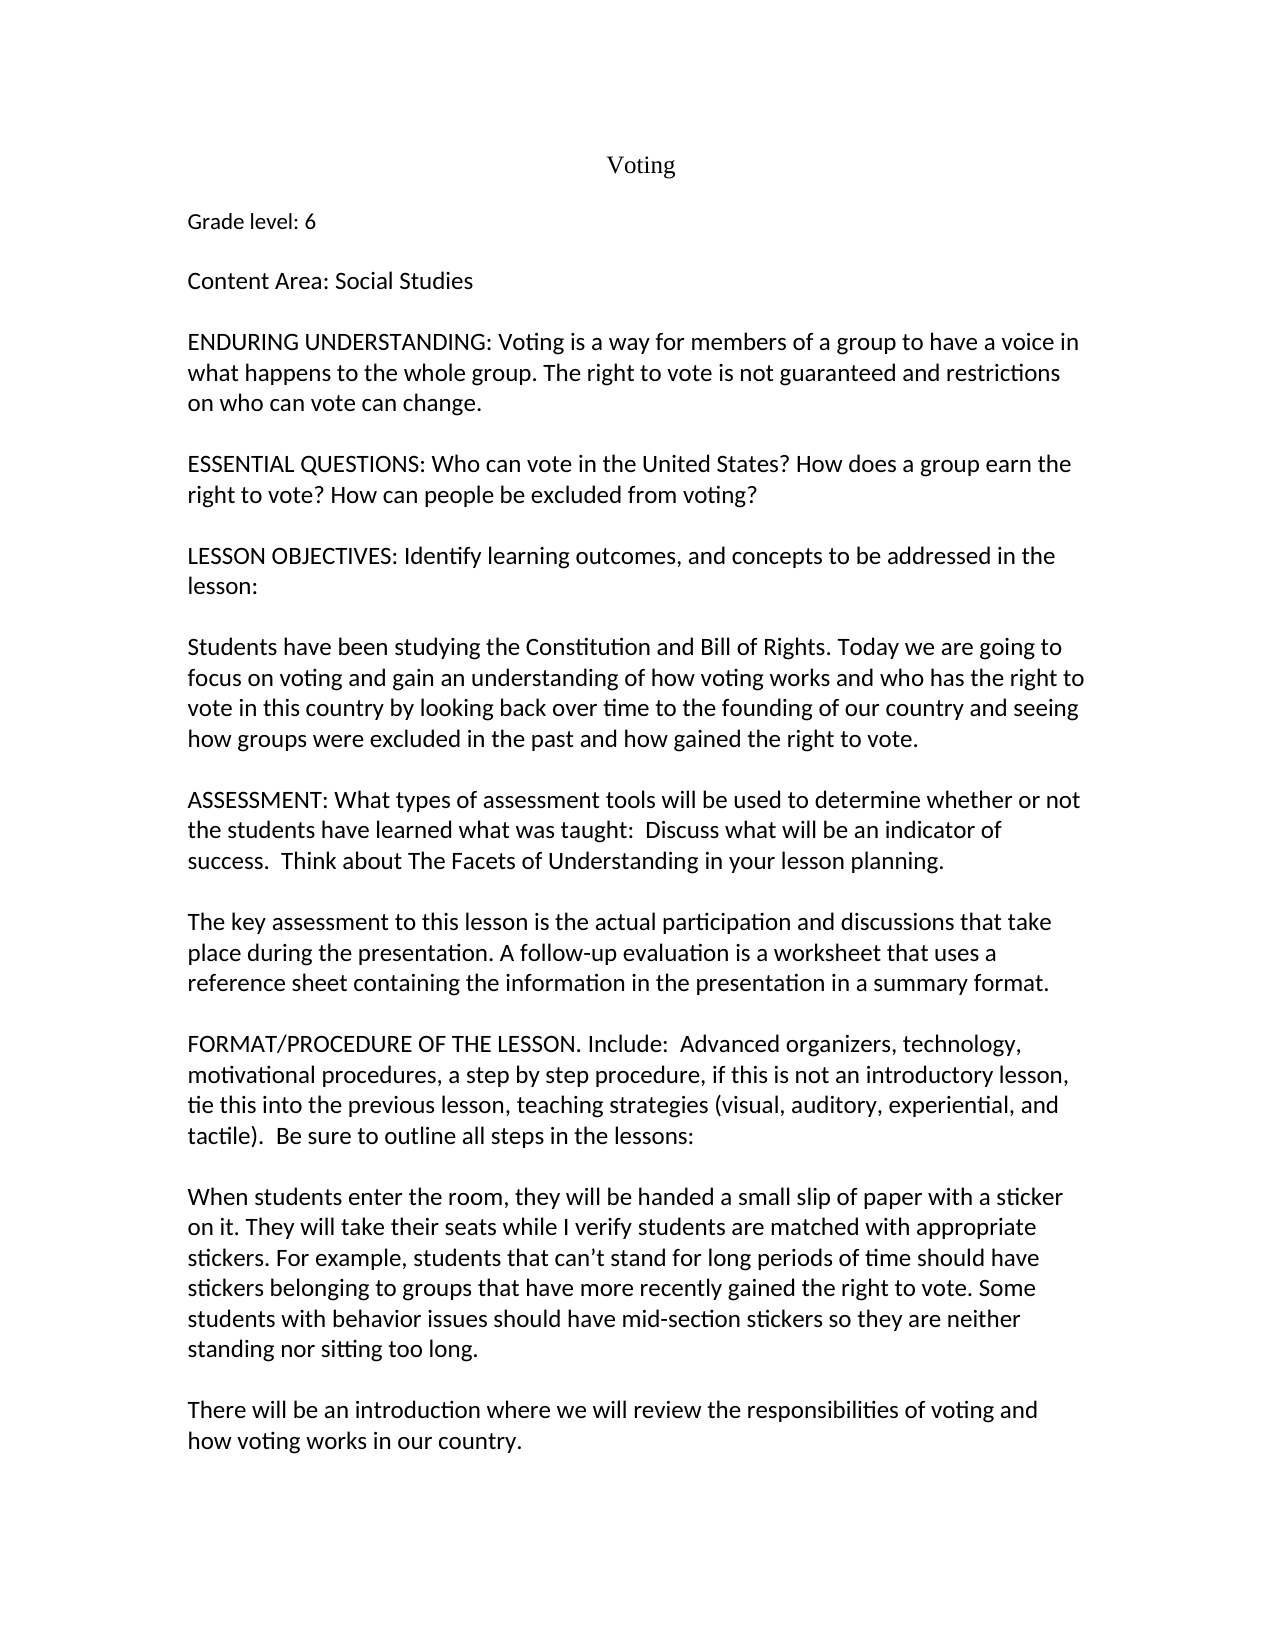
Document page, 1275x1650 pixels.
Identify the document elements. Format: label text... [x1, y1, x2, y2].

text FORMAT/PROCEDURE OF THE LESSON. Include: Advanced organizers, technology, motivational procedures, a step by step procedure, if this is not an introductory lesson, tie this into the previous lesson, teaching strategies (visual, auditory, experiential, and tactile). Be sure to outline all steps in the lessons: [187, 1028, 1087, 1150]
text There will be an introduction where we will review the responsibilities of voting and how voting works in our country. [187, 1394, 1087, 1456]
text ASSESSMENT: What types of assessment tools will be used to determine whether or not the students have learned what was taught: Discuss what will be an indicator of success. Think about The Facets of Understanding in your lesson planning. [187, 784, 1087, 876]
text ENDURING UNDERSTANDING: Voting is a way for members of a group to have a voice in what happens to the whole group. The right to vote is not guaranteed and restrictions on who can vote can change. [187, 326, 1087, 418]
text Content Area: Social Studies [187, 265, 1087, 296]
text When students enter the room, they will be handed a small slip of paper with a sticker on it. They will take their seats while I verify students are matched with appropriate stickers. For example, students that can’t stand for long periods of time should have stickers belonging to groups that have more recently gained the right to vote. Some students with behavior issues should have mid-section stickers so they are neither standing nor sitting too long. [187, 1181, 1087, 1364]
text ESSENTIAL QUESTIONS: Who can vote in the United States? How does a group earn the right to vote? How can people be excluded from voting? [187, 448, 1087, 509]
subtitle Voting [187, 150, 1087, 179]
text Grade level: 6 [187, 207, 1087, 235]
text The key assessment to this lesson is the actual participation and discussions that take place during the presentation. A follow-up evaluation is a worksheet that uses a reference sheet containing the information in the presentation in a summary format. [187, 906, 1087, 998]
text LESSON OBJECTIVES: Identify learning outcomes, and concepts to be addressed in the lesson: [187, 540, 1087, 601]
text Students have been studying the Constitution and Bill of Rights. Today we are going to focus on voting and gain an understanding of how voting works and who has the right to vote in this country by looking back over time to the founding of our country and seeing how groups were excluded in the past and how gained the right to vote. [187, 632, 1087, 754]
